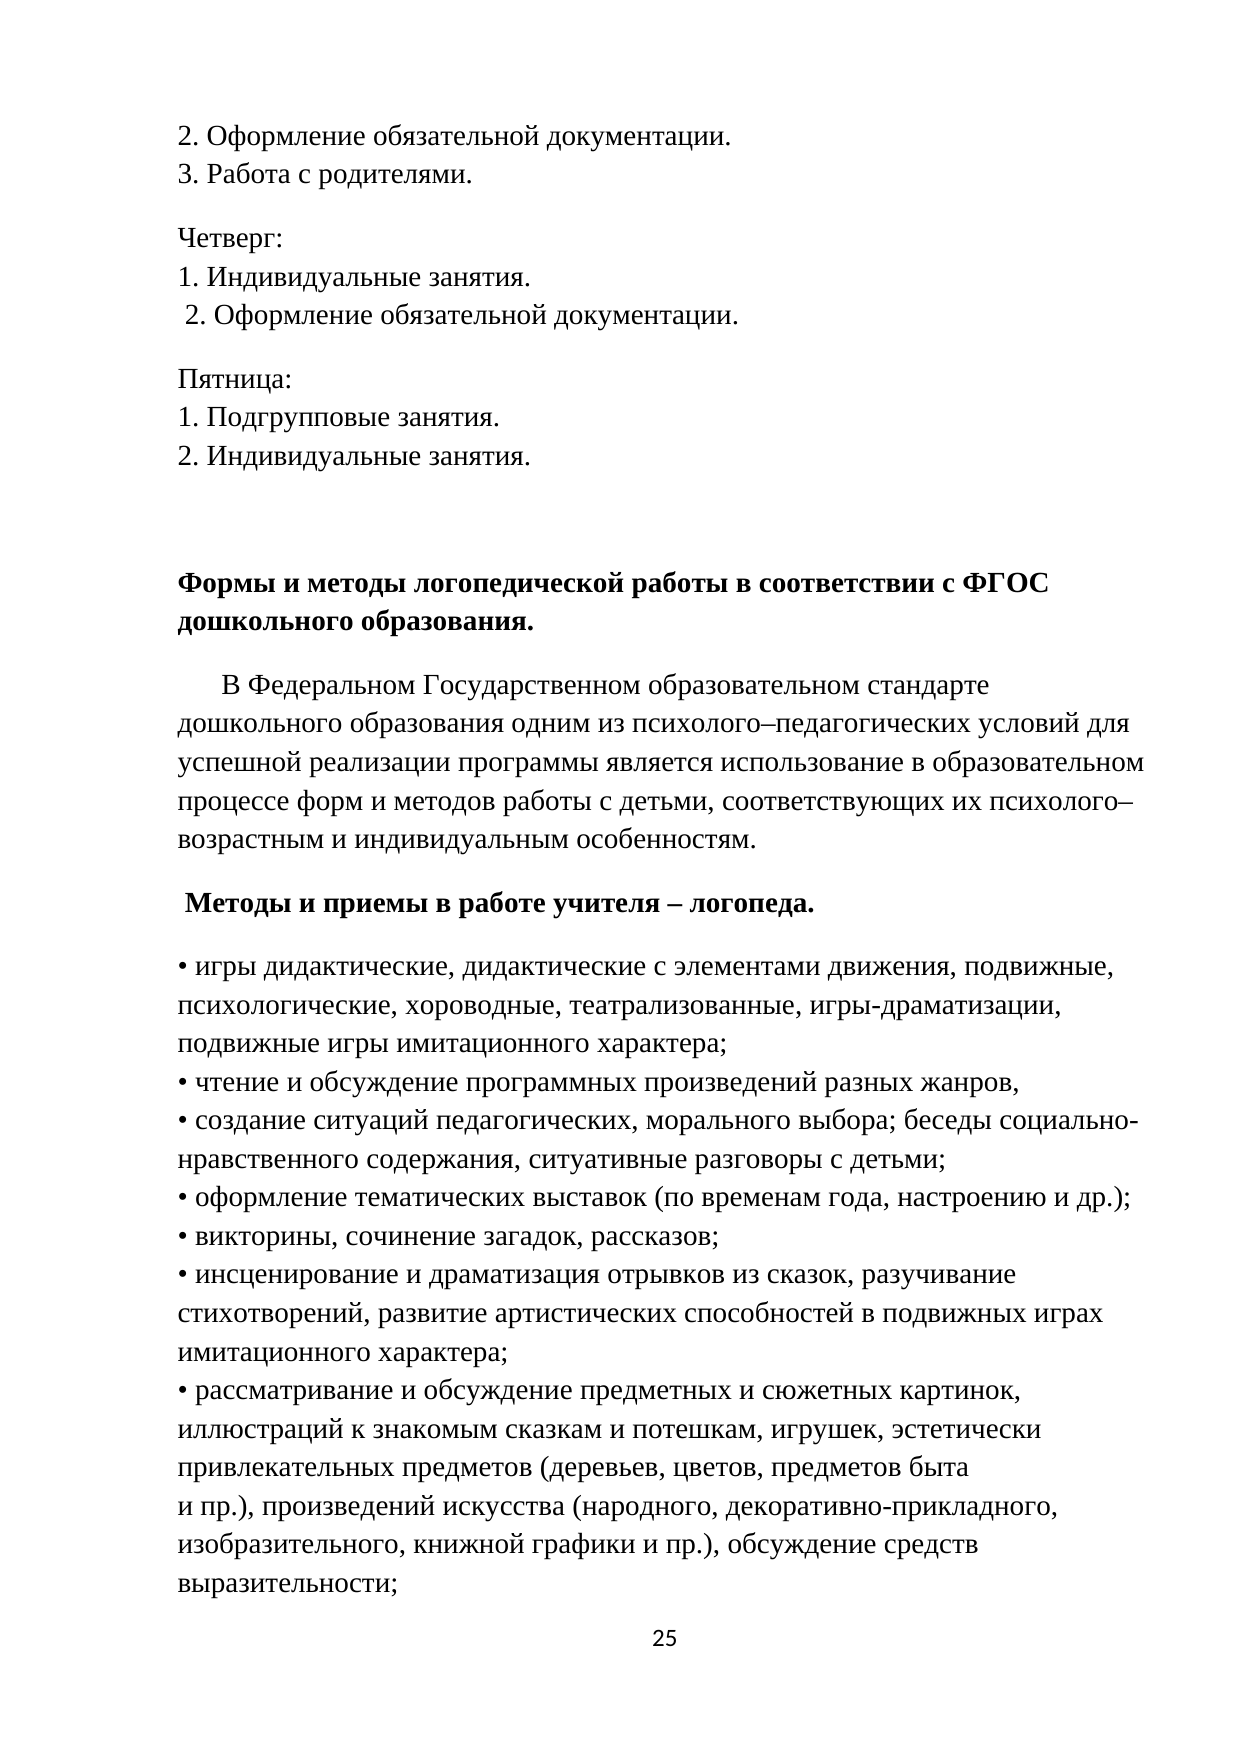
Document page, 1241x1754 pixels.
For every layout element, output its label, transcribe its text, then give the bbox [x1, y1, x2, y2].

text В Федеральном Государственном образовательном стандарте дошкольного образования одним из психолого–педагогических условий для успешной реализации программы является использование в образовательном процессе форм и методов работы с детьми, соответствующих их психолого–возрастным и индивидуальным особенностям. [177, 667, 1152, 855]
text Пятница: [177, 361, 1152, 394]
text 2. Индивидуальные занятия. [177, 438, 1152, 471]
text Методы и приемы в работе учителя – логопеда. [177, 885, 1152, 918]
text Формы и методы логопедической работы в соответствии с ФГОС дошкольного образования. [177, 565, 1152, 637]
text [177, 118, 1152, 152]
text • инсценирование и драматизация отрывков из сказок, разучивание стихотворений, развитие артистических способностей в подвижных играх имитационного характера; [177, 1257, 1152, 1367]
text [177, 297, 1152, 331]
text 1. Подгрупповые занятия. [177, 399, 1152, 433]
text и пр.), произведений искусства (народного, декоративно-прикладного, изобразительного, книжной графики и пр.), обсуждение средств выразительности; [177, 1488, 1152, 1598]
text Четверг: [177, 220, 1152, 254]
text • оформление тематических выставок (по временам года, настроению и др.); [177, 1179, 1152, 1213]
text 1. Индивидуальные занятия. [177, 259, 1152, 292]
text 3. Работа с родителями. [177, 157, 1152, 190]
text • чтение и обсуждение программных произведений разных жанров, [177, 1064, 1152, 1097]
text • викторины, сочинение загадок, рассказов; [177, 1218, 1152, 1252]
text • игры дидактические, дидактические с элементами движения, подвижные, психологические, хороводные, театрализованные, игры-драматизации, подвижные игры имитационного характера; [177, 948, 1152, 1059]
text • создание ситуаций педагогических, морального выбора; беседы социально-нравственного содержания, ситуативные разговоры с детьми; [177, 1102, 1152, 1174]
text • рассматривание и обсуждение предметных и сюжетных картинок, иллюстраций к знакомым сказкам и потешкам, игрушек, эстетически привлекательных предметов (деревьев, цветов, предметов быта [177, 1372, 1152, 1483]
